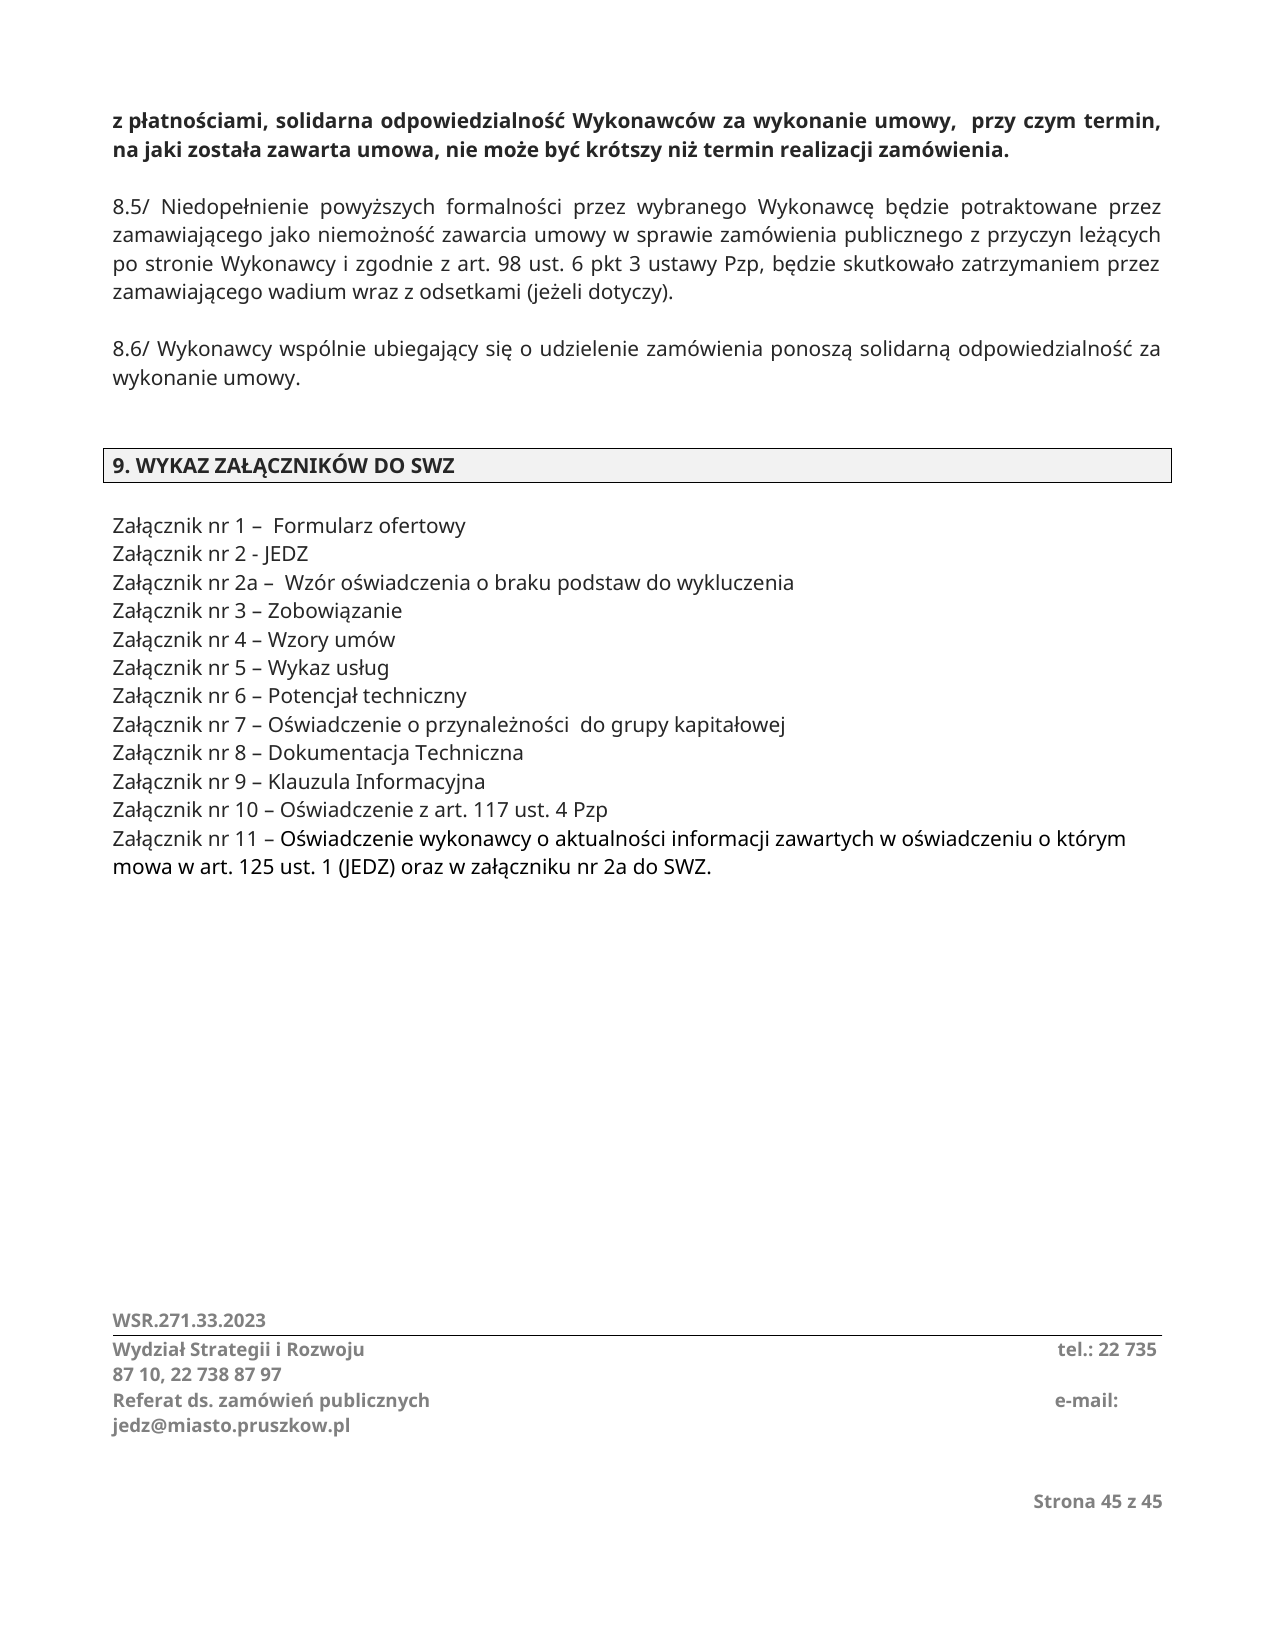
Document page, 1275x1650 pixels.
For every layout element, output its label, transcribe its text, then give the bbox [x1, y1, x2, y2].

text Załącznik nr 3 – Zobowiązanie [112, 596, 1162, 625]
text Załącznik nr 11 – Oświadczenie wykonawcy o aktualności informacji zawartych w oświadczeniu o którym mowa w art. 125 ust. 1 (JEDZ) oraz w załączniku nr 2a do SWZ. [112, 824, 1162, 881]
text Załącznik nr 8 – Dokumentacja Techniczna [112, 738, 1162, 767]
text 8.6/ Wykonawcy wspólnie ubiegający się o udzielenie zamówienia ponoszą solidarną odpowiedzialność za wykonanie umowy. [112, 334, 1162, 391]
text Załącznik nr 7 – Oświadczenie o przynależności do grupy kapitałowej [112, 710, 1162, 738]
text 8.5/ Niedopełnienie powyższych formalności przez wybranego Wykonawcę będzie potraktowane przez zamawiającego jako niemożność zawarcia umowy w sprawie zamówienia publicznego z przyczyn leżących po stronie Wykonawcy i zgodnie z art. 98 ust. 6 pkt 3 ustawy Pzp, będzie skutkowało zatrzymaniem przez zamawiającego wadium wraz z odsetkami (jeżeli dotyczy). [112, 192, 1162, 306]
text Załącznik nr 6 – Potencjał techniczny [112, 682, 1162, 710]
text Załącznik nr 1 – Formularz ofertowy [112, 511, 1162, 539]
text Załącznik nr 5 – Wykaz usług [112, 653, 1162, 682]
text Załącznik nr 10 – Oświadczenie z art. 117 ust. 4 Pzp [112, 795, 1162, 824]
text Załącznik nr 4 – Wzory umów [112, 625, 1162, 653]
text 9. WYKAZ ZAŁĄCZNIKÓW DO SWZ [104, 449, 1171, 482]
text Załącznik nr 9 – Klauzula Informacyjna [112, 767, 1162, 795]
text Załącznik nr 2 - JEDZ [112, 539, 1162, 568]
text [112, 107, 1162, 163]
text Załącznik nr 2a – Wzór oświadczenia o braku podstaw do wykluczenia [112, 568, 1162, 596]
